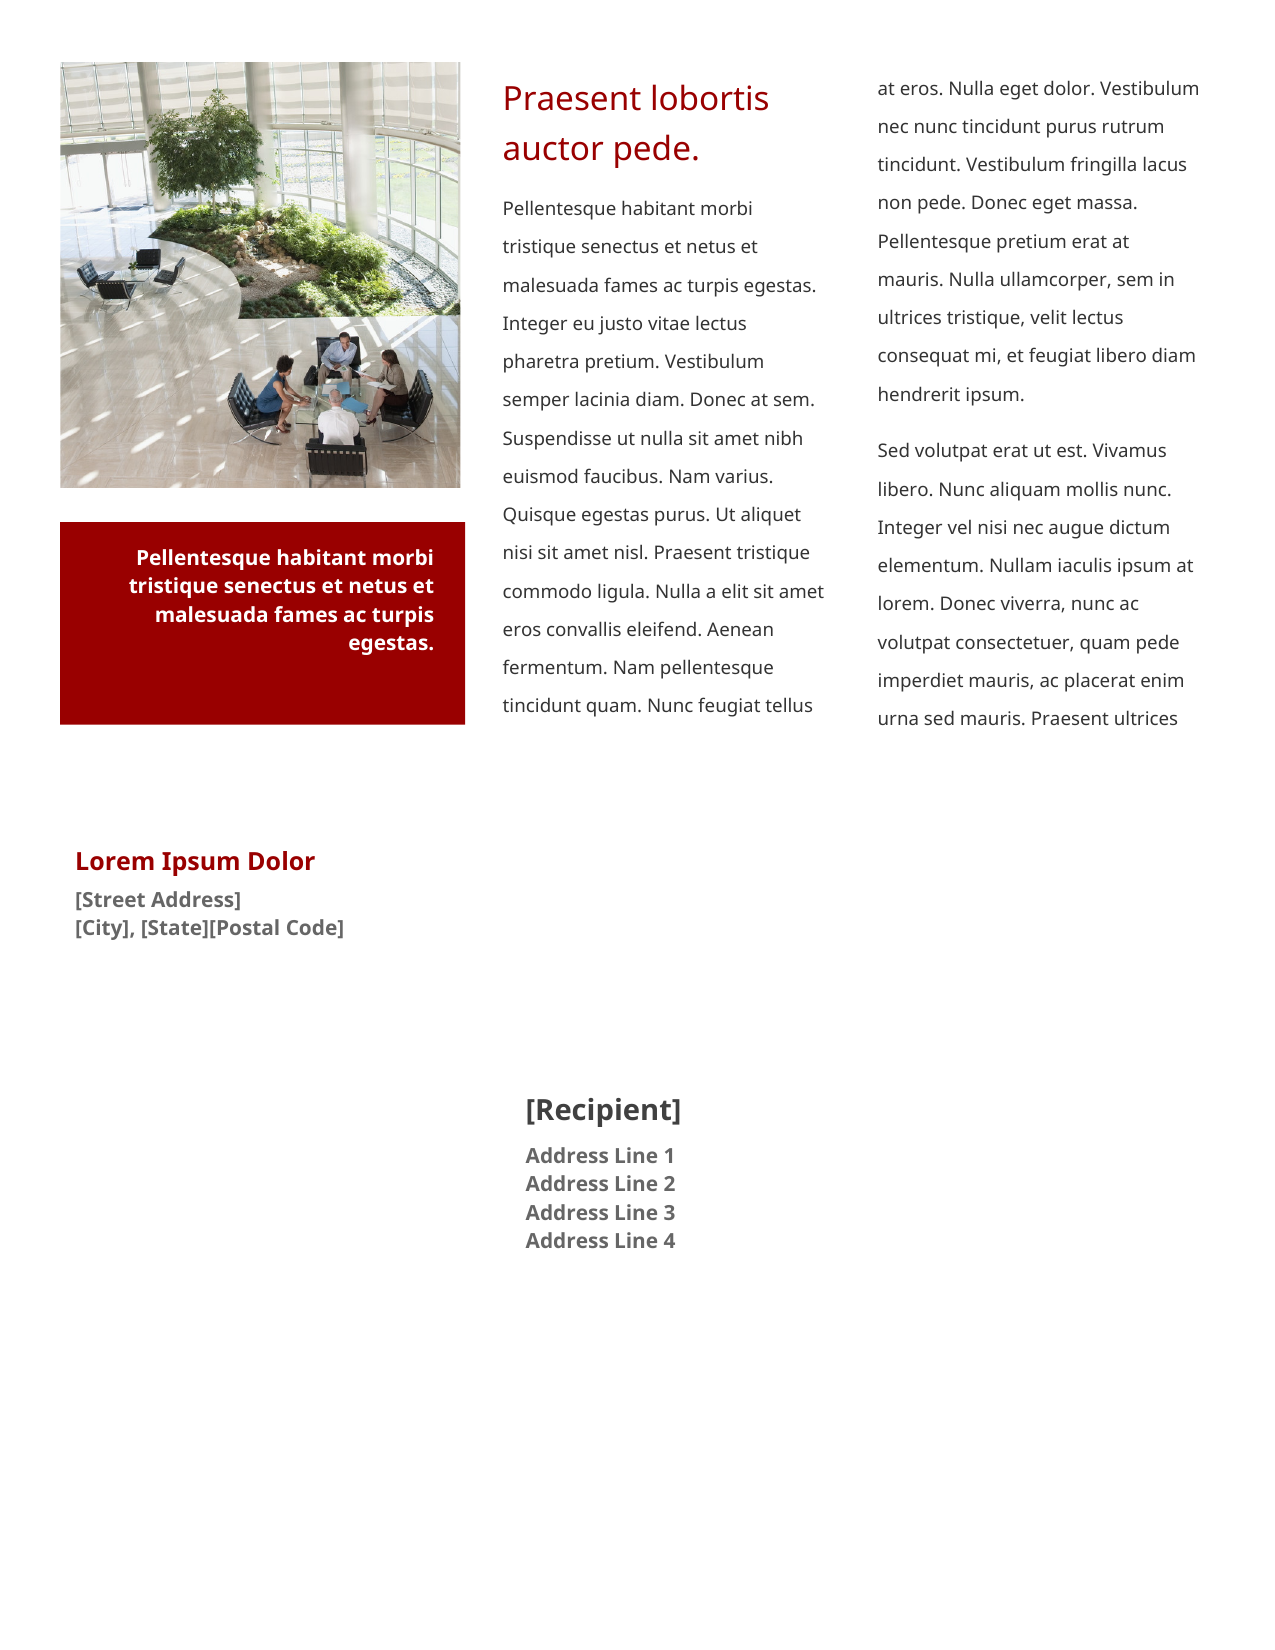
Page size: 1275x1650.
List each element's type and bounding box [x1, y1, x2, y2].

picture [60, 62, 461, 488]
